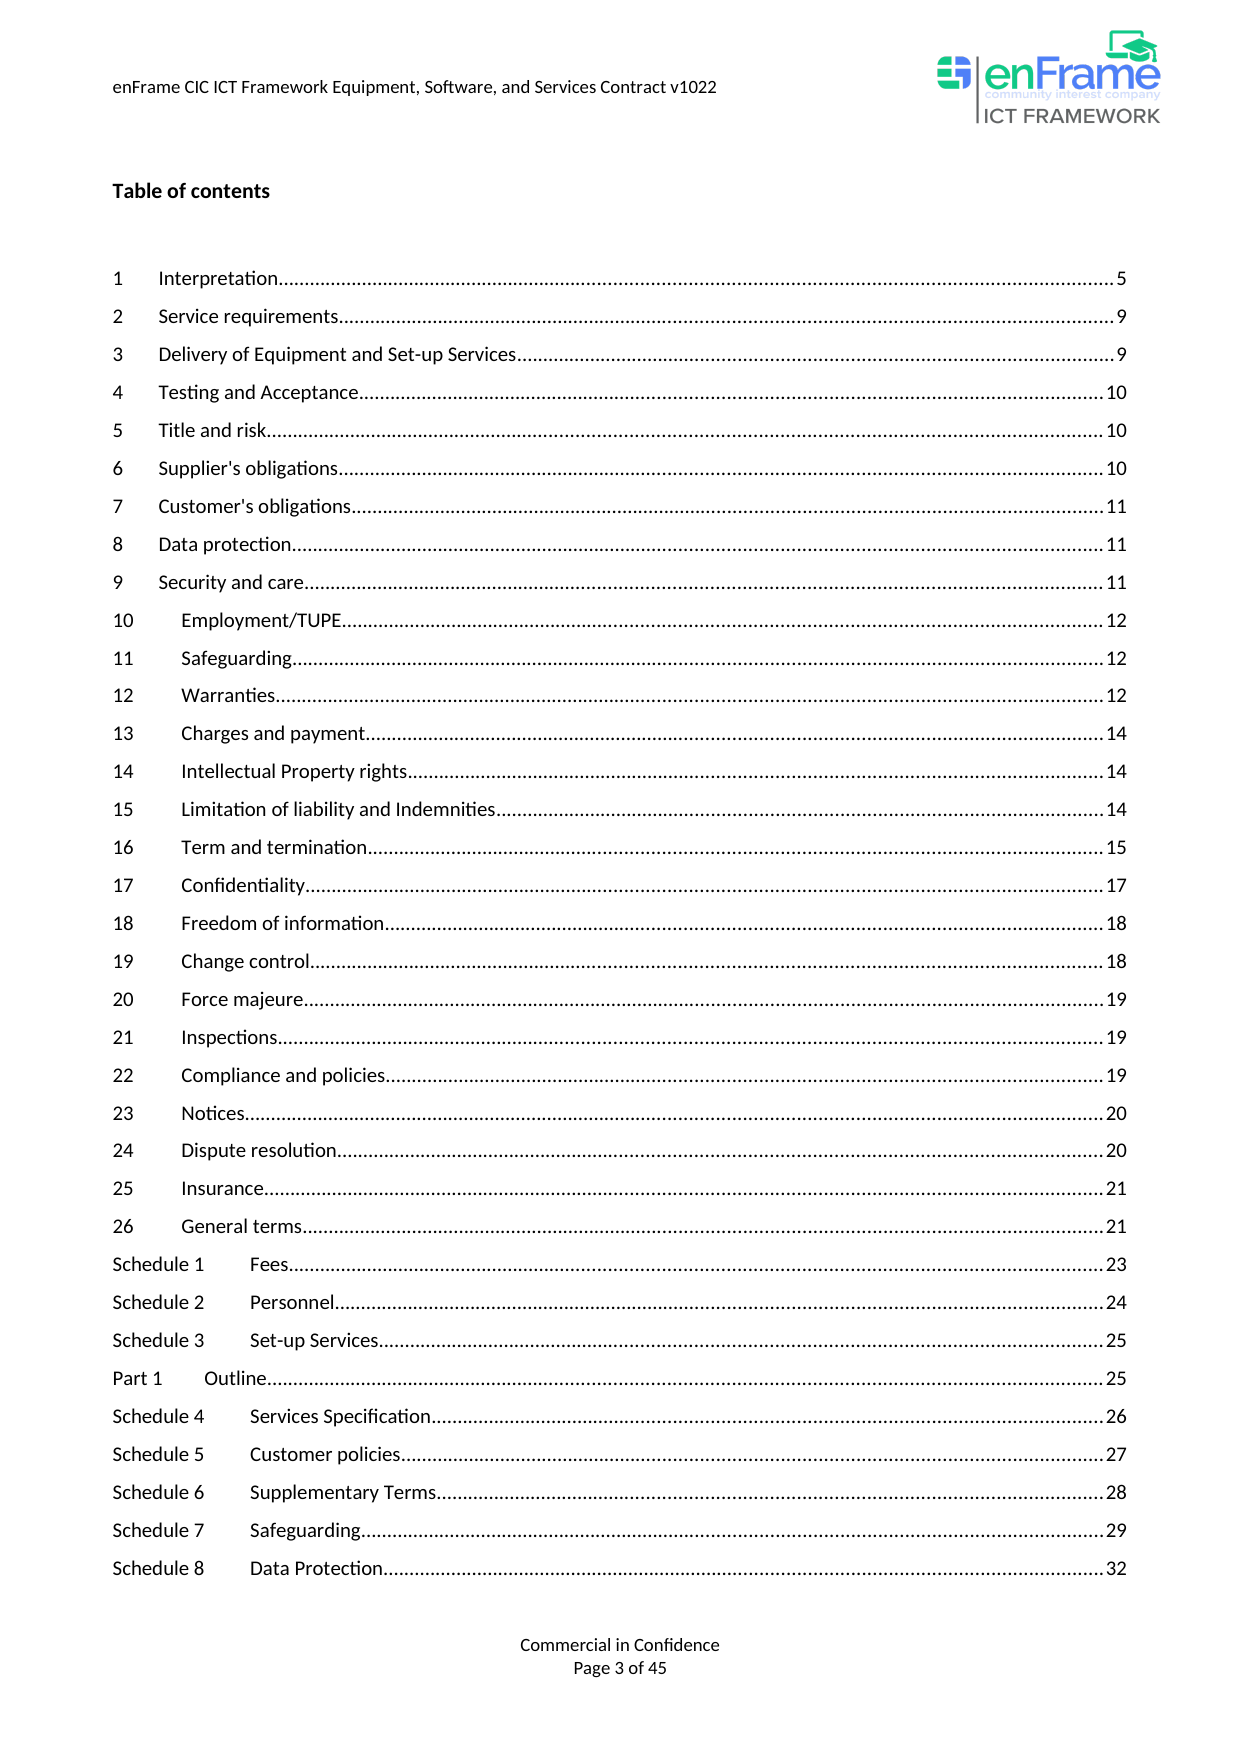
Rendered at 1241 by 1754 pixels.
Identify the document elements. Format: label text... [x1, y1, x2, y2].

text 13 Charges and payment 14 [112, 721, 1128, 746]
text 8 Data protection 11 [112, 531, 1128, 556]
text 23 Notices 20 [112, 1100, 1128, 1125]
text 19 Change control 18 [112, 948, 1128, 973]
text 5 Title and risk 10 [112, 417, 1128, 443]
text Schedule 2 Personnel 24 [112, 1289, 1128, 1315]
text 16 Term and termination 15 [112, 834, 1128, 860]
text Table of contents [112, 177, 1128, 204]
text 11 Safeguarding 12 [112, 645, 1128, 670]
text 4 Testing and Acceptance 10 [112, 379, 1128, 405]
text Part 1 Outline 25 [112, 1365, 1128, 1391]
text 22 Compliance and policies 19 [112, 1062, 1128, 1087]
text Schedule 5 Customer policies 27 [112, 1441, 1128, 1466]
text 12 Warranties 12 [112, 683, 1128, 708]
text 25 Insurance 21 [112, 1176, 1128, 1201]
text 7 Customer's obligations 11 [112, 493, 1128, 518]
text Schedule 1 Fees 23 [112, 1251, 1128, 1277]
text Schedule 8 Data Protection 32 [112, 1555, 1128, 1580]
text 14 Intellectual Property rights 14 [112, 758, 1128, 784]
text 3 Delivery of Equipment and Set-up Services 9 [112, 341, 1128, 367]
text 24 Dispute resolution 20 [112, 1138, 1128, 1163]
text 1 Interpretation 5 [112, 266, 1128, 291]
text 26 General terms 21 [112, 1213, 1128, 1239]
text 17 Confidentiality 17 [112, 872, 1128, 898]
text 18 Freedom of information 18 [112, 910, 1128, 936]
text 15 Limitation of liability and Indemnities 14 [112, 796, 1128, 822]
text 2 Service requirements 9 [112, 303, 1128, 329]
text 6 Supplier's obligations 10 [112, 455, 1128, 481]
text 9 Security and care 11 [112, 569, 1128, 594]
text Schedule 4 Services Specification 26 [112, 1403, 1128, 1428]
text Schedule 6 Supplementary Terms 28 [112, 1479, 1128, 1504]
text 21 Inspections 19 [112, 1024, 1128, 1049]
picture [922, 15, 1175, 137]
text 10 Employment/TUPE 12 [112, 607, 1128, 632]
text 20 Force majeure 19 [112, 986, 1128, 1011]
text Schedule 3 Set-up Services 25 [112, 1327, 1128, 1353]
text Schedule 7 Safeguarding 29 [112, 1517, 1128, 1542]
